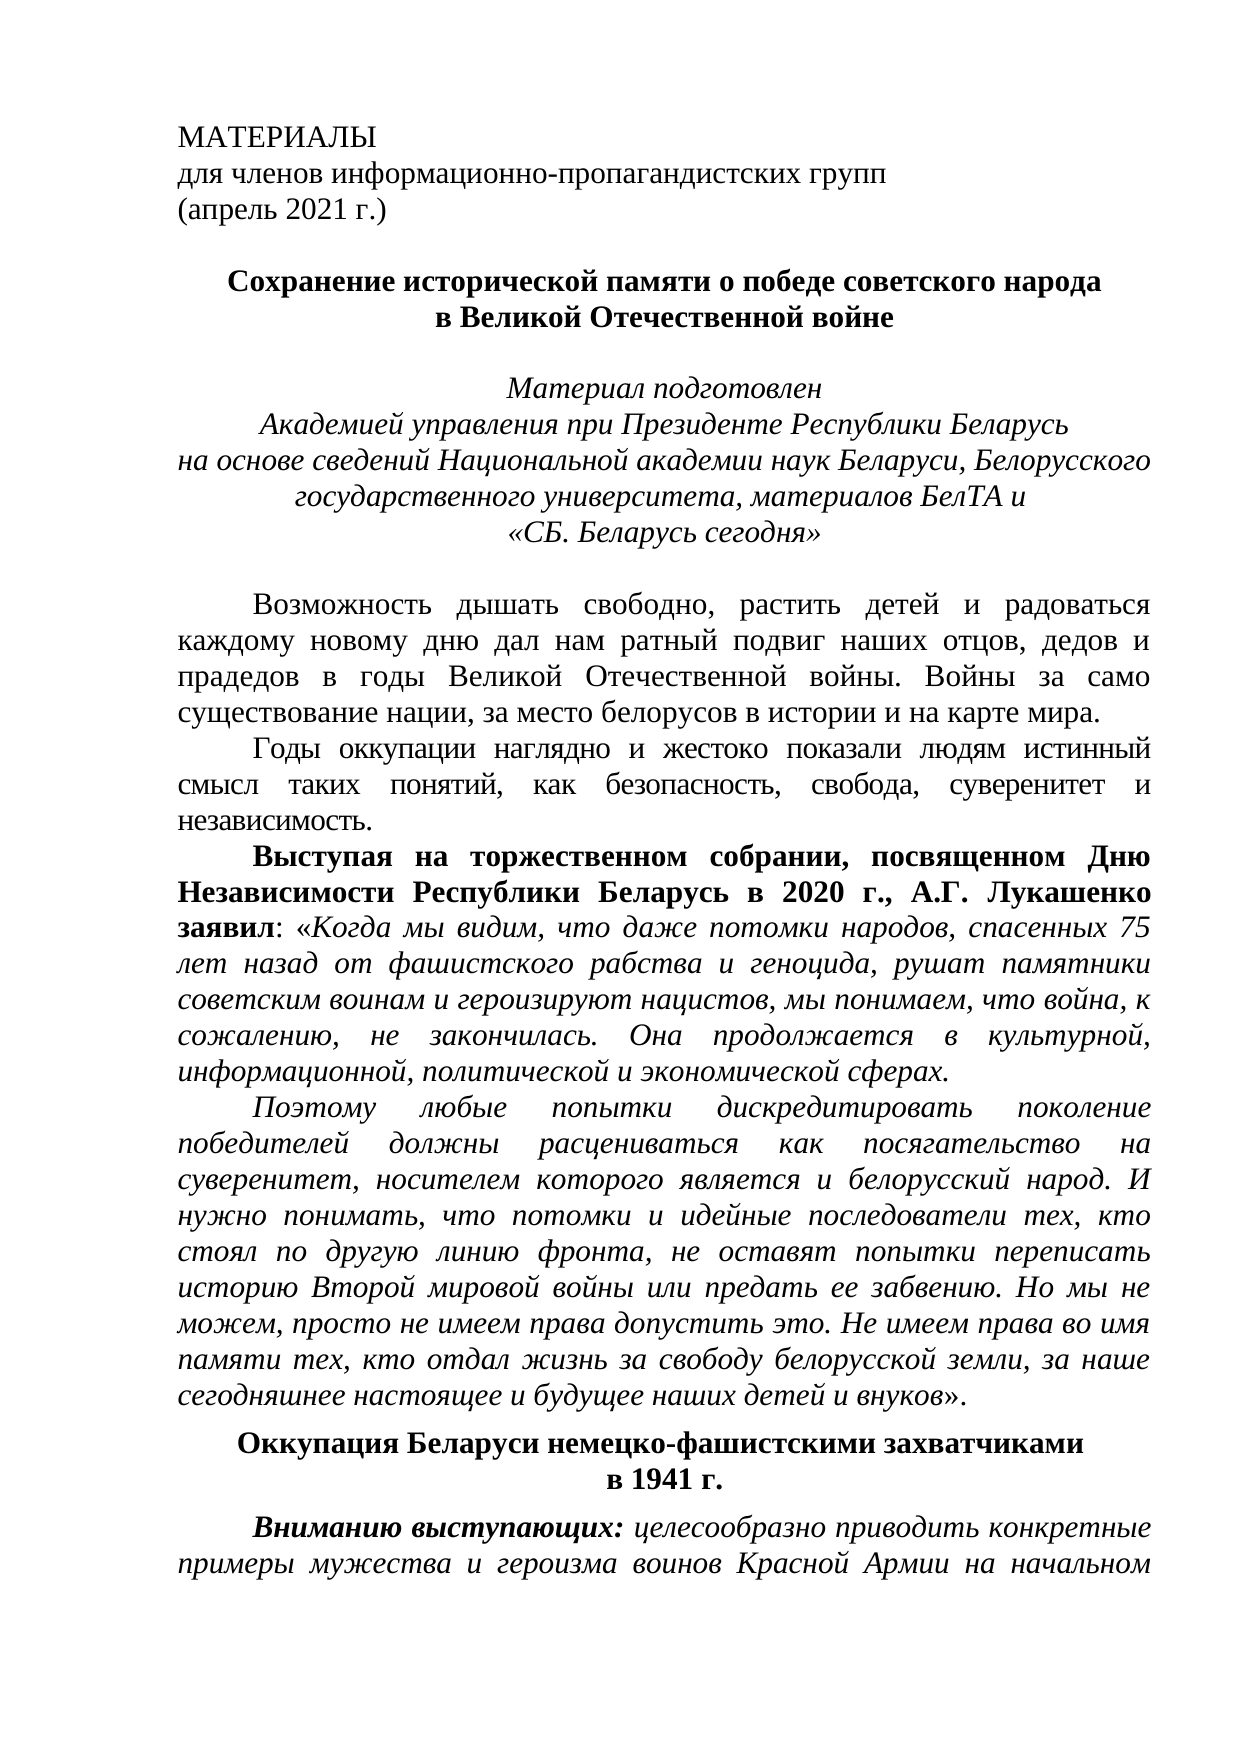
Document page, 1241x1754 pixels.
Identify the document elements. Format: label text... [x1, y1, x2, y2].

text Возможность дышать свободно, растить детей и радоваться каждому новому дню дал нам ратный подвиг наших отцов, дедов и прадедов в годы Великой Отечественной войны. Войны за само существование нации, за место белорусов в истории и на карте мира. [177, 585, 1152, 729]
text Выступая на торжественном собрании, посвященном Дню Независимости Республики Беларусь в 2020 г., А.Г. Лукашенко заявил: «Когда мы видим, что даже потомки народов, спасенных 75 лет назад от фашистского рабства и геноцида, рушат памятники советским воинам и героизируют нацистов, мы понимаем, что война, к сожалению, не закончилась. Она продолжается в культурной, информационной, политической и экономической сферах. [177, 837, 1152, 1088]
text МАТЕРИАЛЫ [177, 118, 1152, 154]
text Поэтому любые попытки дискредитировать поколение победителей должны расцениваться как посягательство на суверенитет, носителем которого является и белорусский народ. И нужно понимать, что потомки и идейные последователи тех, кто стоял по другую линию фронта, не оставят попытки переписать историю Второй мировой войны или предать ее забвению. Но мы не можем, просто не имеем права допустить это. Не имеем права во имя памяти тех, кто отдал жизнь за свободу белорусской земли, за наше сегодняшнее настоящее и будущее наших детей и внуков». [177, 1088, 1152, 1412]
text (апрель 2021 г.) [177, 190, 1152, 226]
text Годы оккупации наглядно и жестоко показали людям истинный смысл таких понятий, как безопасность, свобода, суверенитет и независимость. [177, 729, 1152, 837]
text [177, 1509, 1152, 1581]
text Материал подготовлен [177, 370, 1152, 406]
text для членов информационно-пропагандистских групп [177, 154, 1152, 190]
text Академией управления при Президенте Республики Беларусь [177, 406, 1152, 442]
text в Великой Отечественной войне [177, 298, 1152, 334]
text на основе сведений Национальной академии наук Беларуси, Белорусского государственного университета, материалов БелТА и «СБ. Беларусь сегодня» [177, 442, 1152, 549]
text Сохранение исторической памяти о победе советского народа [177, 262, 1152, 298]
text Оккупация Беларуси немецко-фашистскими захватчиками в 1941 г. [177, 1424, 1152, 1496]
